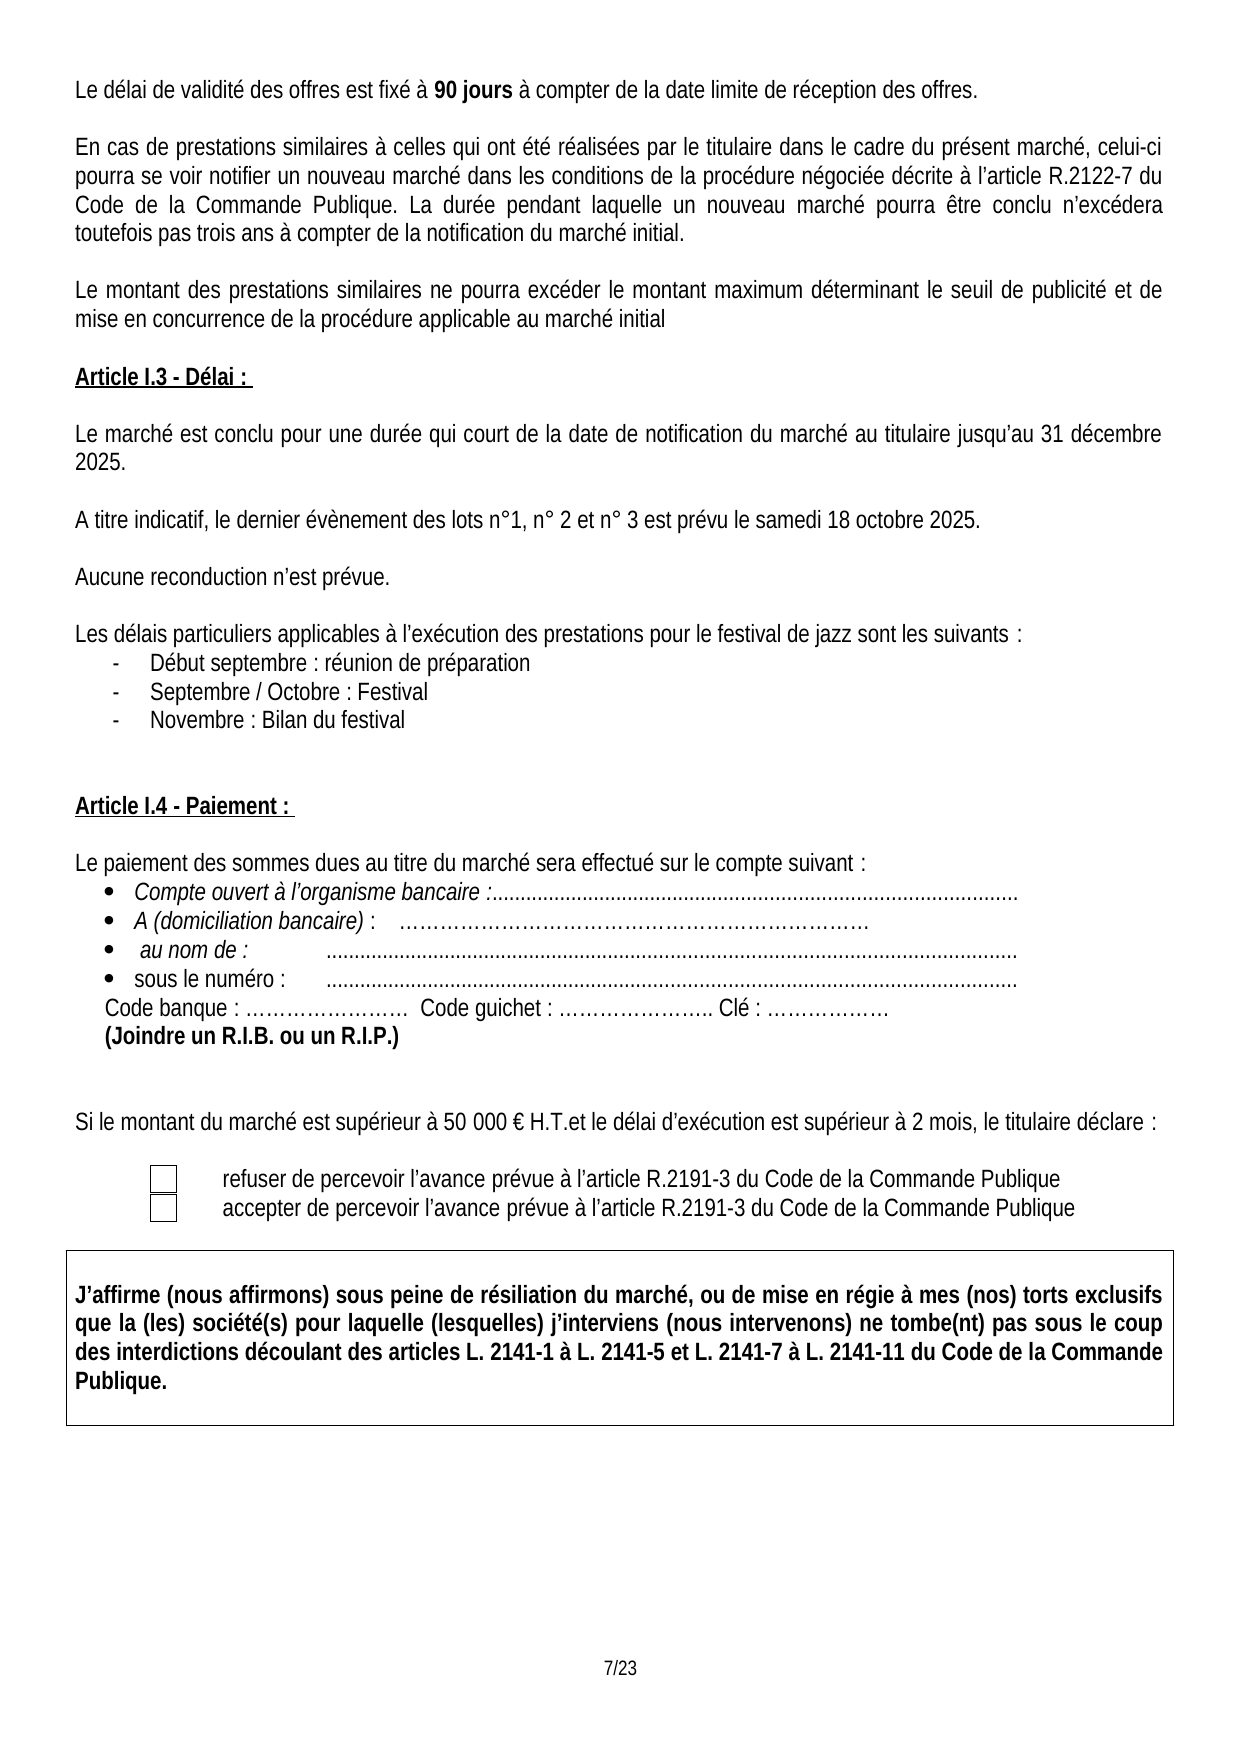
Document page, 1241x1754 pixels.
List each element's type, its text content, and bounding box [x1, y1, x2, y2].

text Le délai de validité des offres est fixé à 90 jours à compter de la date limite de réception des offres. [75, 75, 1165, 104]
list A (domiciliation bancaire) : …………………………………………………………… [104, 906, 1165, 935]
text Article I.4 - Paiement : [75, 791, 1165, 820]
text En cas de prestations similaires à celles qui ont été réalisées par le titulaire dans le cadre du présent marché, celui-ci pourra se voir notifier un nouveau marché dans les conditions de la procédure négociée décrite à l’article R.2122-7 du Code de la Commande Publique. La durée pendant laquelle un nouveau marché pourra être conclu n’excédera toutefois pas trois ans à compter de la notification du marché initial. [75, 132, 1165, 247]
text Code banque : …………………… Code guichet : ………………….. Clé : ……………… [104, 992, 1165, 1021]
text refuser de percevoir l’avance prévue à l’article R.2191-3 du Code de la Commande Publique [75, 1164, 1165, 1193]
list sous le numéro : [104, 964, 1165, 992]
list Novembre : Bilan du festival [112, 705, 1165, 734]
text Article I.3 - Délai : [75, 361, 1165, 390]
text A titre indicatif, le dernier évènement des lots n°1, n° 2 et n° 3 est prévu le samedi 18 octobre 2025. [75, 505, 1165, 533]
text Le paiement des sommes dues au titre du marché sera effectué sur le compte suivant : [75, 848, 1165, 877]
text (Joindre un R.I.B. ou un R.I.P.) [104, 1021, 1165, 1050]
text Le montant des prestations similaires ne pourra excéder le montant maximum déterminant le seuil de publicité et de mise en concurrence de la procédure applicable au marché initial [75, 276, 1165, 333]
text J’affirme (nous affirmons) sous peine de résiliation du marché, ou de mise en régie à mes (nos) torts exclusifs que la (les) société(s) pour laquelle (lesquelles) j’interviens (nous intervenons) ne tombe(nt) pas sous le coup des interdictions découlant des articles L. 2141-1 à L. 2141-5 et L. 2141-7 à L. 2141-11 du Code de la Commande Publique. [75, 1280, 1165, 1394]
text accepter de percevoir l’avance prévue à l’article R.2191-3 du Code de la Commande Publique [75, 1193, 1165, 1222]
list Début septembre : réunion de préparation [112, 648, 1165, 677]
list Compte ouvert à l’organisme bancaire : [104, 877, 1165, 906]
text Aucune reconduction n’est prévue. [75, 562, 1165, 591]
list au nom de : [104, 935, 1165, 964]
text Les délais particuliers applicables à l’exécution des prestations pour le festival de jazz sont les suivants : [75, 619, 1165, 648]
text Si le montant du marché est supérieur à 50 000 € H.T.et le délai d’exécution est supérieur à 2 mois, le titulaire déclare : [75, 1107, 1165, 1136]
text Le marché est conclu pour une durée qui court de la date de notification du marché au titulaire jusqu’au 31 décembre 2025. [75, 419, 1165, 476]
list Septembre / Octobre : Festival [112, 677, 1165, 705]
